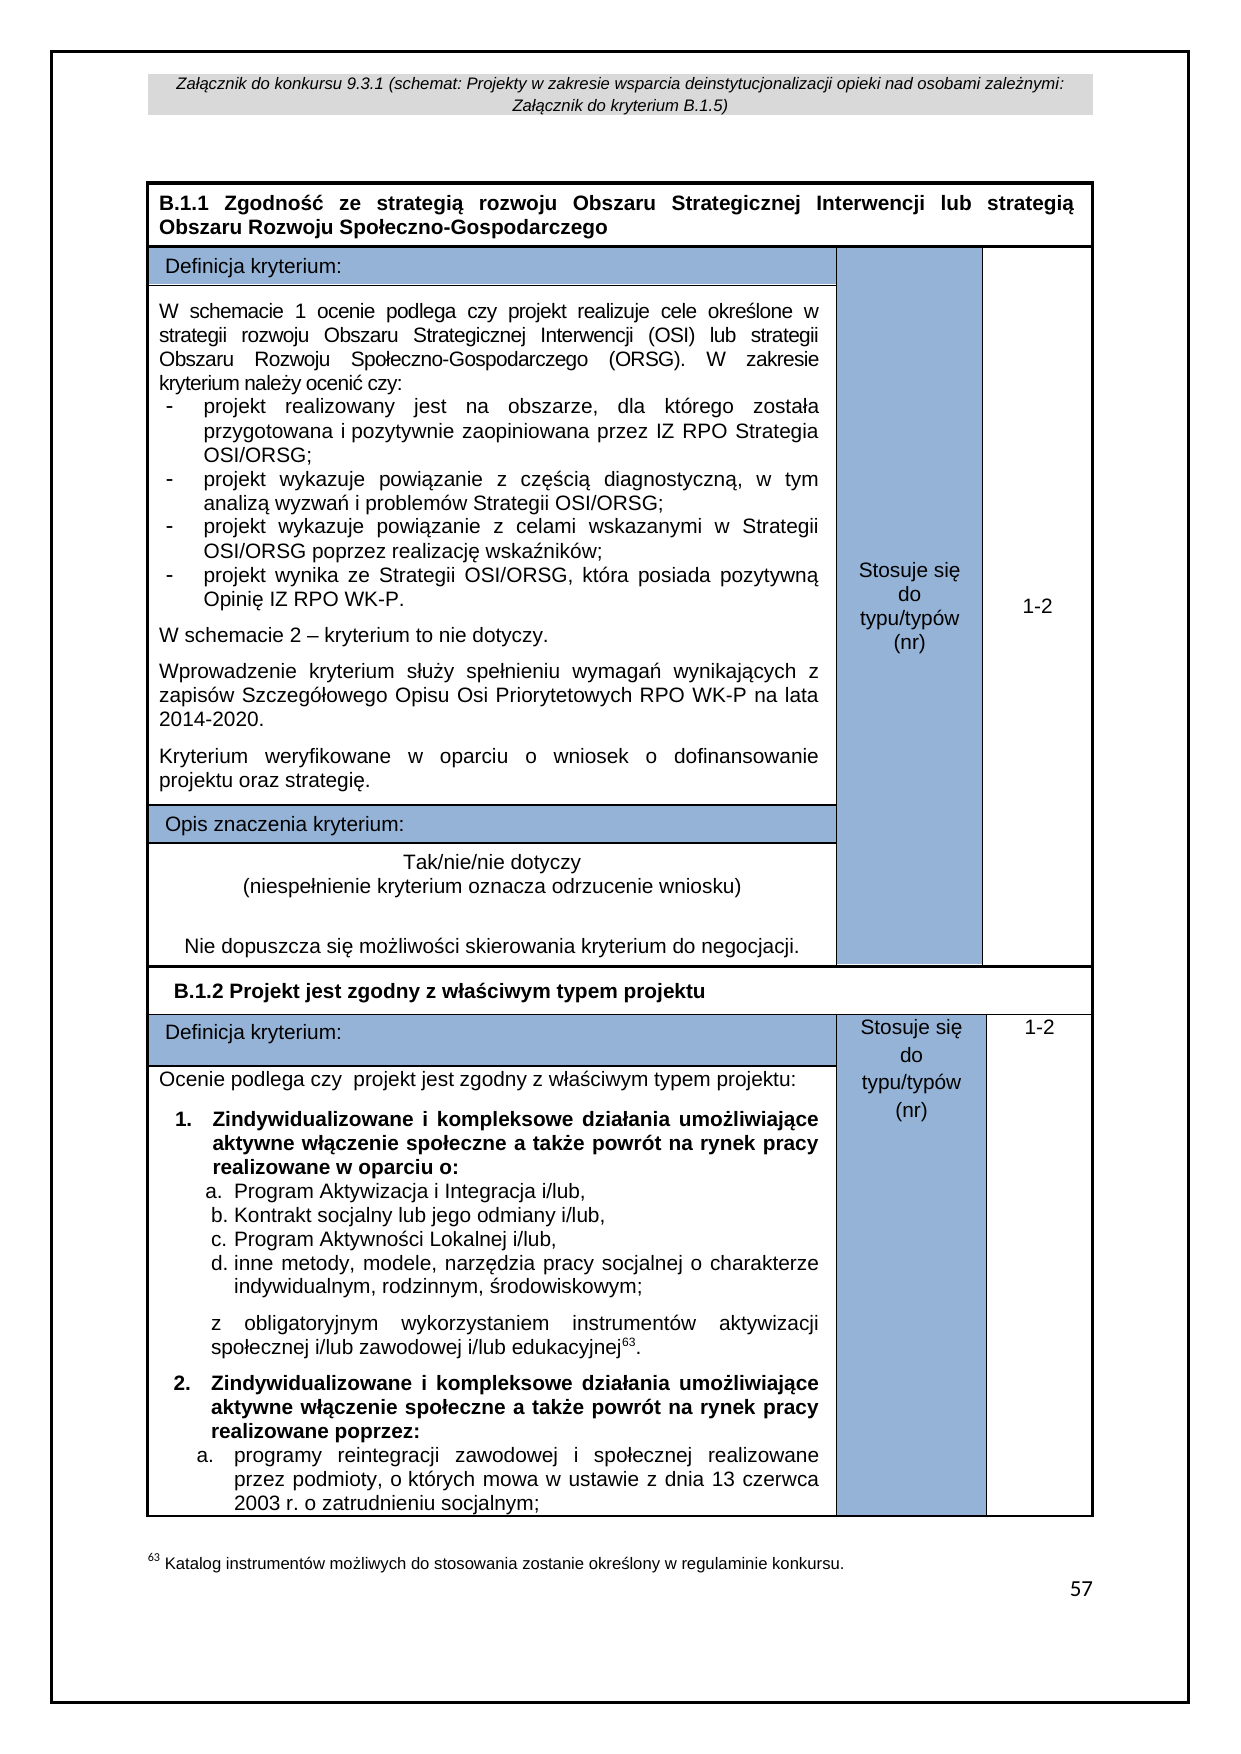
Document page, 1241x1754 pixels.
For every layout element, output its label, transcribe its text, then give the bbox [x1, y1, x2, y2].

table_cell B.1.2 Projekt jest zgodny z właściwym typem projektu [149, 968, 1091, 1014]
table_cell B.1.1 Zgodność ze strategią rozwoju Obszaru Strategicznej Interwencji lub strategią Obszaru Rozwoju Społeczno-Gospodarczego [149, 185, 1091, 245]
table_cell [149, 1067, 836, 1515]
table_cell 1-2 [983, 248, 1091, 964]
table_cell Definicja kryterium: [149, 1015, 836, 1065]
table_cell Stosuje się do typu/typów (nr) [837, 1015, 986, 1515]
table_cell W schemacie 1 ocenie podlega czy projekt realizuje cele określone w strategii rozwoju Obszaru Strategicznej Interwencji (OSI) lub strategii Obszaru Rozwoju Społeczno-Gospodarczego (ORSG). W zakresie kryterium należy ocenić czy: projekt realizowany jest na obszarze, dla którego została przygotowana i pozytywnie zaopiniowana przez IZ RPO Strategia OSI/ORSG; projekt wykazuje powiązanie z częścią diagnostyczną, w tym analizą wyzwań i problemów Strategii OSI/ORSG; projekt wykazuje powiązanie z celami wskazanymi w Strategii OSI/ORSG poprzez realizację wskaźników; projekt wynika ze Strategii OSI/ORSG, która posiada pozytywną Opinię IZ RPO WK-P. W schemacie 2 – kryterium to nie dotyczy. Wprowadzenie kryterium służy spełnieniu wymagań wynikających z zapisów Szczegółowego Opisu Osi Priorytetowych RPO WK-P na lata 2014-2020. Kryterium weryfikowane w oparciu o wniosek o dofinansowanie projektu oraz strategię. [149, 286, 836, 804]
table_cell Tak/nie/nie dotyczy (niespełnienie kryterium oznacza odrzucenie wniosku) Nie dopuszcza się możliwości skierowania kryterium do negocjacji. [149, 844, 836, 964]
table_cell Definicja kryterium: [149, 248, 836, 284]
table_cell Stosuje się do typu/typów (nr) [837, 248, 982, 964]
table_cell 1-2 [987, 1015, 1091, 1515]
table_cell Opis znaczenia kryterium: [149, 806, 836, 842]
